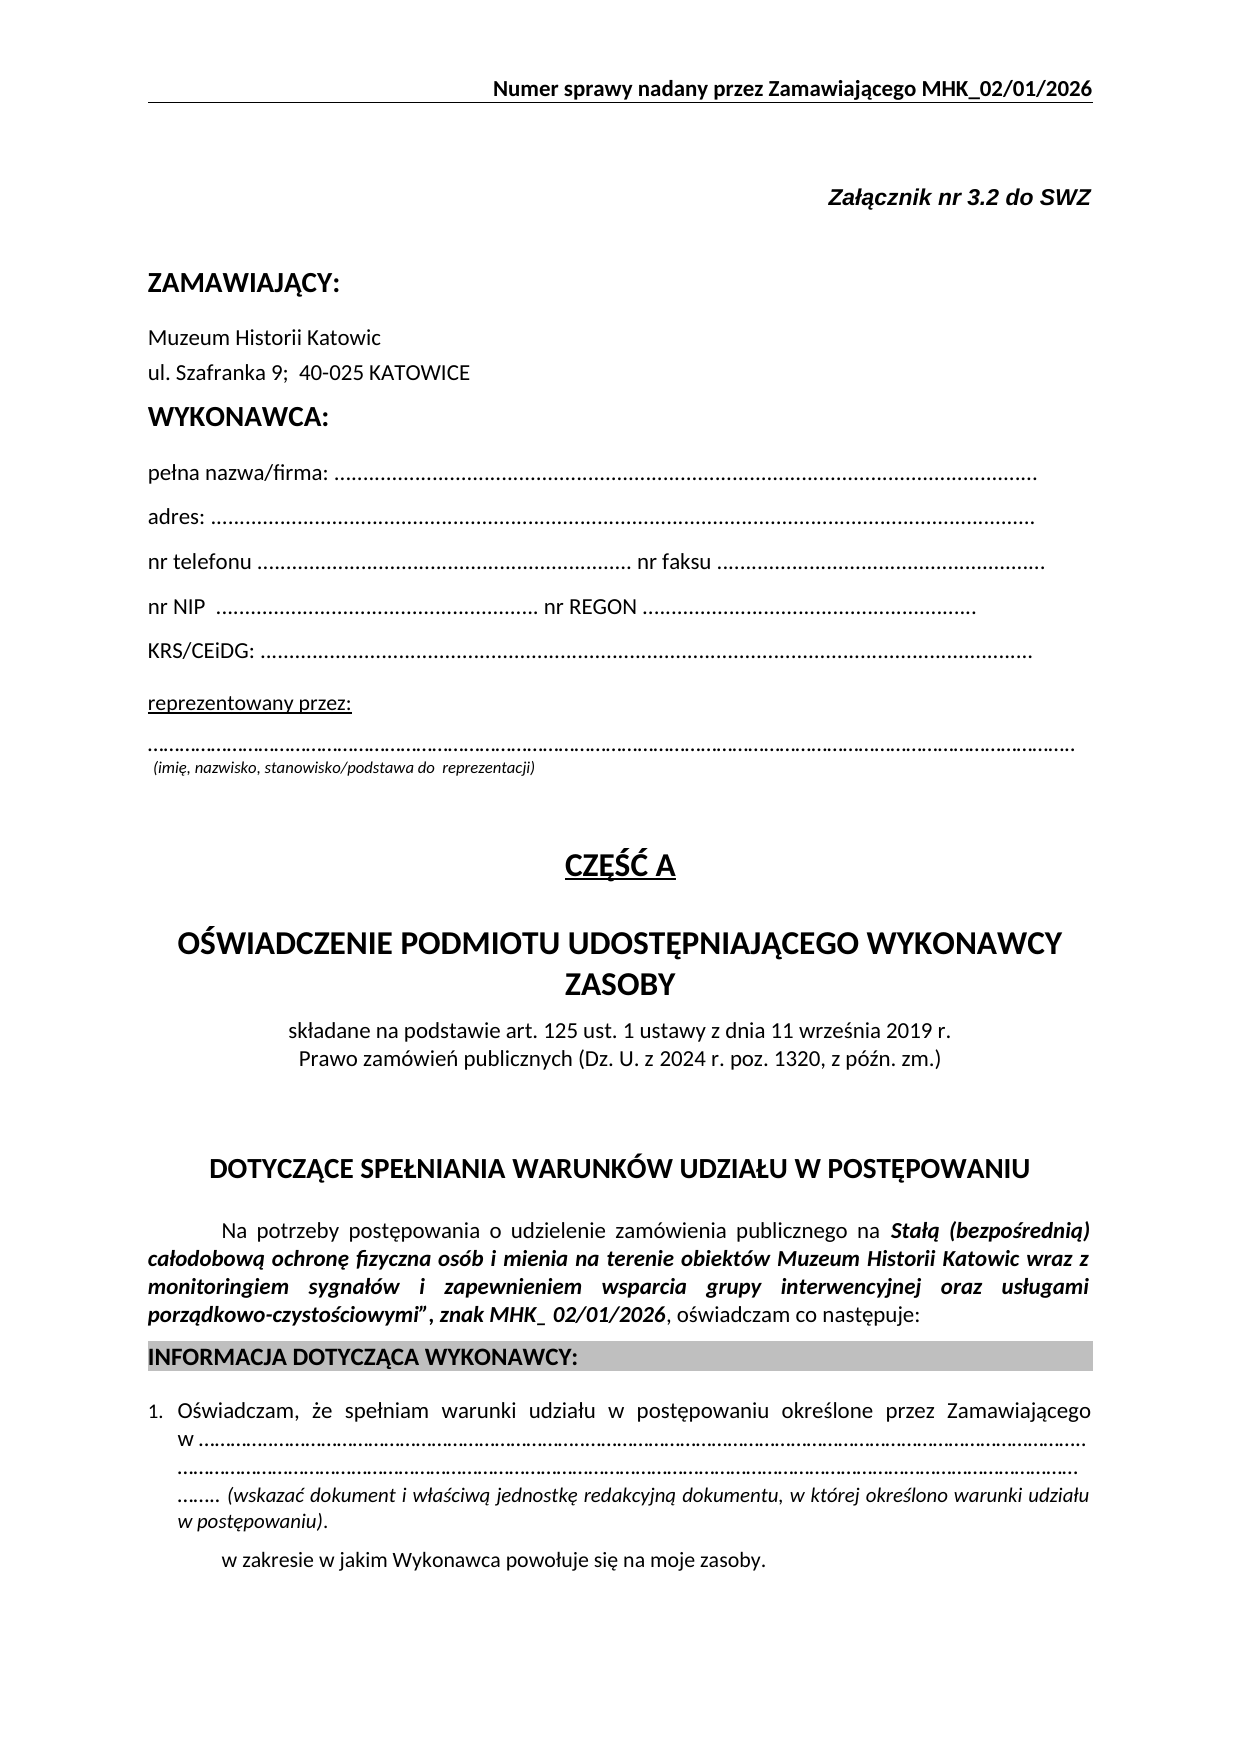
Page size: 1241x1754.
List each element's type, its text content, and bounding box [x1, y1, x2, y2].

text adres: ............................................................................................................................................... [148, 502, 1104, 531]
text DOTYCZĄCE SPEŁNIANIA WARUNKÓW UDZIAŁU W POSTĘPOWANIU [148, 1150, 1093, 1186]
text WYKONAWCA: [148, 398, 1093, 434]
text pełna nazwa/firma: .......................................................................................................................... [148, 458, 1104, 486]
text ul. Szafranka 9; 40-025 KATOWICE [148, 358, 1093, 386]
text w zakresie w jakim Wykonawca powołuje się na moje zasoby. [221, 1546, 1093, 1573]
text składane na podstawie art. 125 ust. 1 ustawy z dnia 11 września 2019 r. [148, 1016, 1093, 1044]
text Załącznik nr 3.2 do SWZ [148, 184, 1093, 210]
text KRS/CEiDG: ...................................................................................................................................... [148, 637, 1104, 664]
text (imię, nazwisko, stanowisko/podstawa do reprezentacji) [148, 758, 1107, 778]
list Oświadczam, że spełniam warunki udziału w postępowaniu określone przez Zamawiającego w …………..…………………………………………………..…………………………………………………………………………………..…………………………………………………………………………………………………………………………………………………………….. (wskazać dokument i właściwą jednostkę redakcyjną dokumentu, w której określono warunki udziału w postępowaniu). [148, 1396, 1093, 1534]
text INFORMACJA DOTYCZĄCA WYKONAWCY: [148, 1341, 1093, 1371]
text ZAMAWIAJĄCY: [148, 264, 1093, 299]
text CZĘŚĆ A [148, 844, 1093, 884]
text nr telefonu ................................................................. nr faksu ......................................................... [148, 547, 1104, 575]
text OŚWIADCZENIE PODMIOTU UDOSTĘPNIAJĄCEGO WYKONAWCY ZASOBY [148, 922, 1093, 1003]
text Na potrzeby postępowania o udzielenie zamówienia publicznego na Stałą (bezpośrednią) całodobową ochronę fizyczna osób i mienia na terenie obiektów Muzeum Historii Katowic wraz z monitoringiem sygnałów i zapewnieniem wsparcia grupy interwencyjnej oraz usługami porządkowo-czystościowymi”, znak MHK_ 02/01/2026, oświadczam co następuje: [148, 1216, 1093, 1328]
text Prawo zamówień publicznych (Dz. U. z 2024 r. poz. 1320, z późn. zm.) [148, 1044, 1093, 1072]
text nr NIP ........................................................ nr REGON .......................................................... [148, 592, 1104, 620]
text reprezentowany przez: [148, 689, 1093, 716]
text Muzeum Historii Katowic [148, 323, 1093, 351]
text ………………………………………………………………………………………………………………………………………………………….. [148, 729, 1211, 758]
